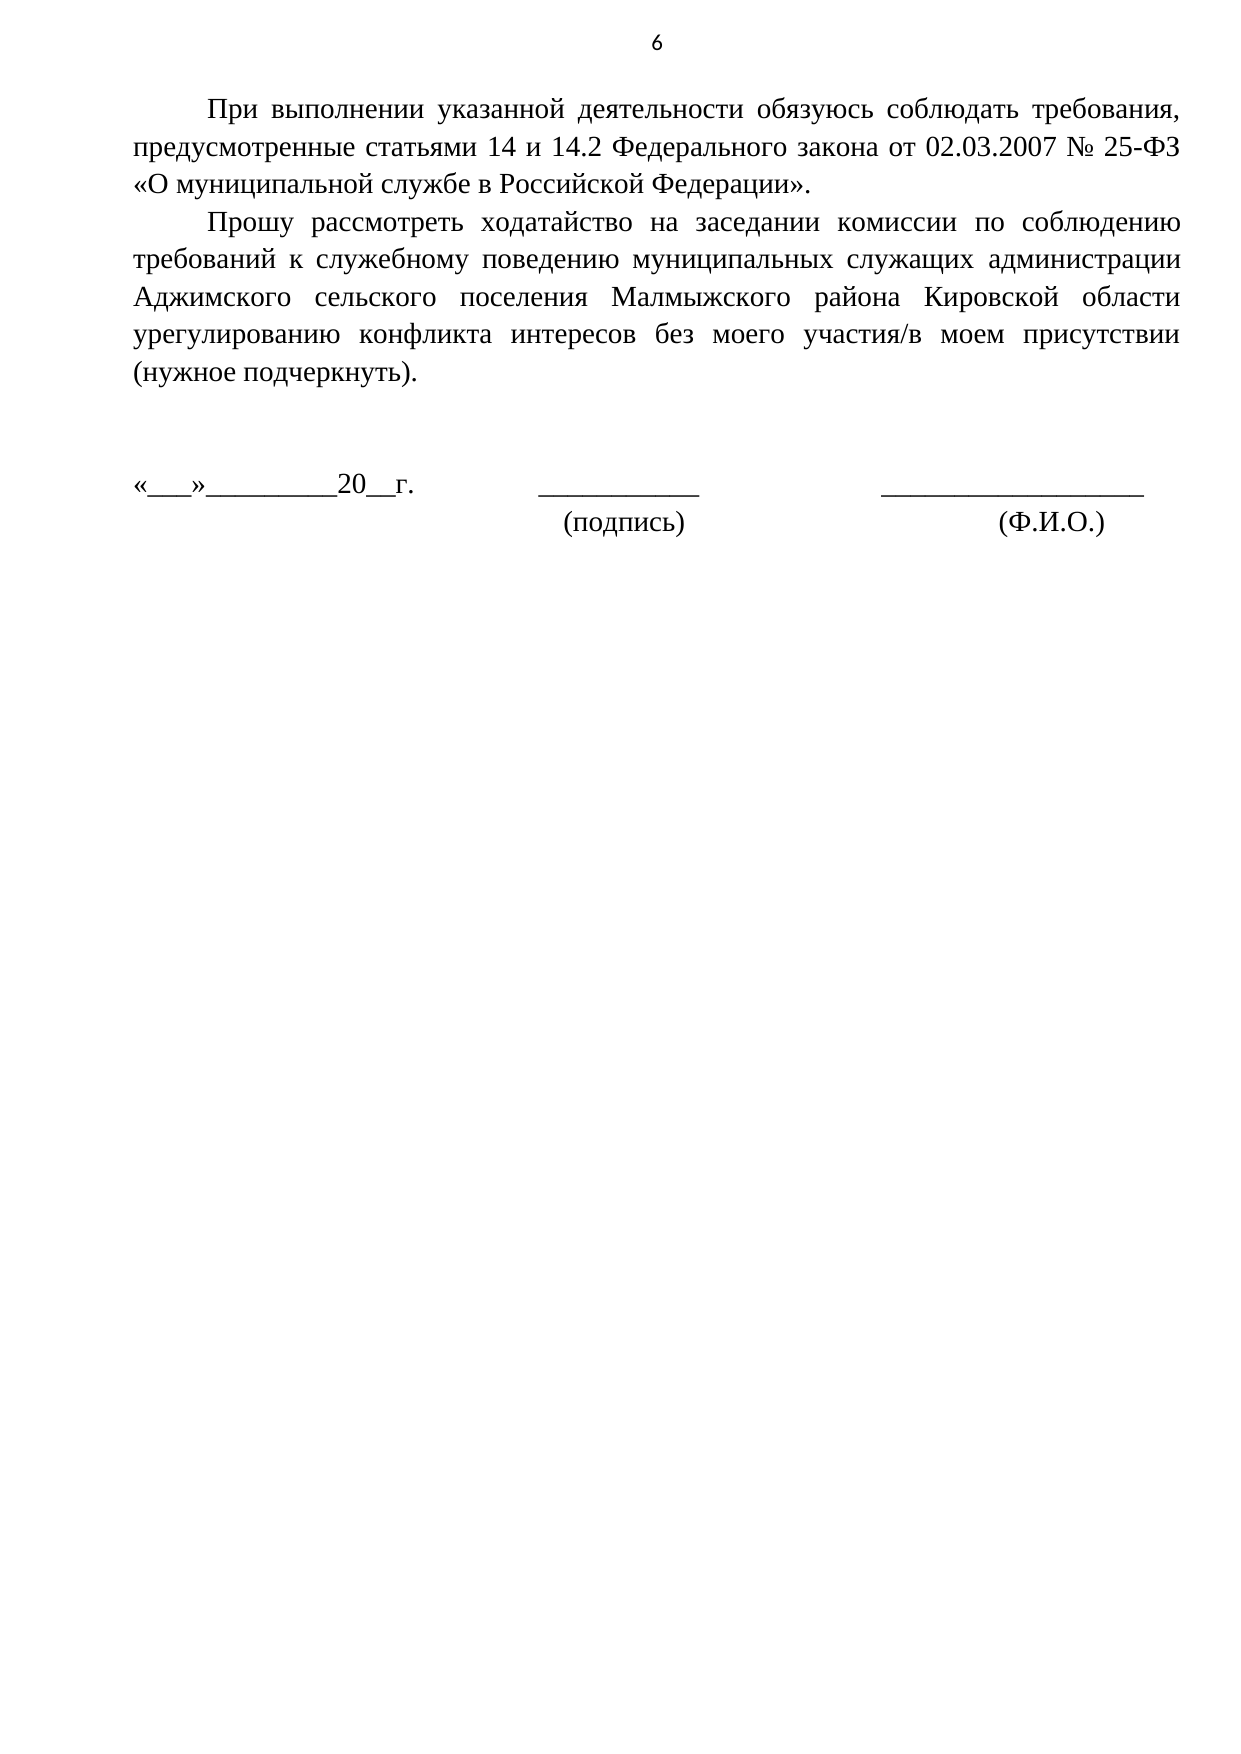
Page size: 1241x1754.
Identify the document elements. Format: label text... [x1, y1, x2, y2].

text При выполнении указанной деятельности обязуюсь соблюдать требования, предусмотренные статьями 14 и 14.2 Федерального закона от 02.03.2007 № 25-ФЗ «О муниципальной службе в Российской Федерации». [133, 89, 1181, 201]
text Прошу рассмотреть ходатайство на заседании комиссии по соблюдению требований к служебному поведению муниципальных служащих администрации Аджимского сельского поселения Малмыжского района Кировской области урегулированию конфликта интересов без моего участия/в моем присутствии (нужное подчеркнуть). [133, 201, 1181, 389]
text (подпись) (Ф.И.О.) [133, 501, 1181, 539]
text «___»_________20__г. ___________ __________________ [133, 464, 1181, 501]
